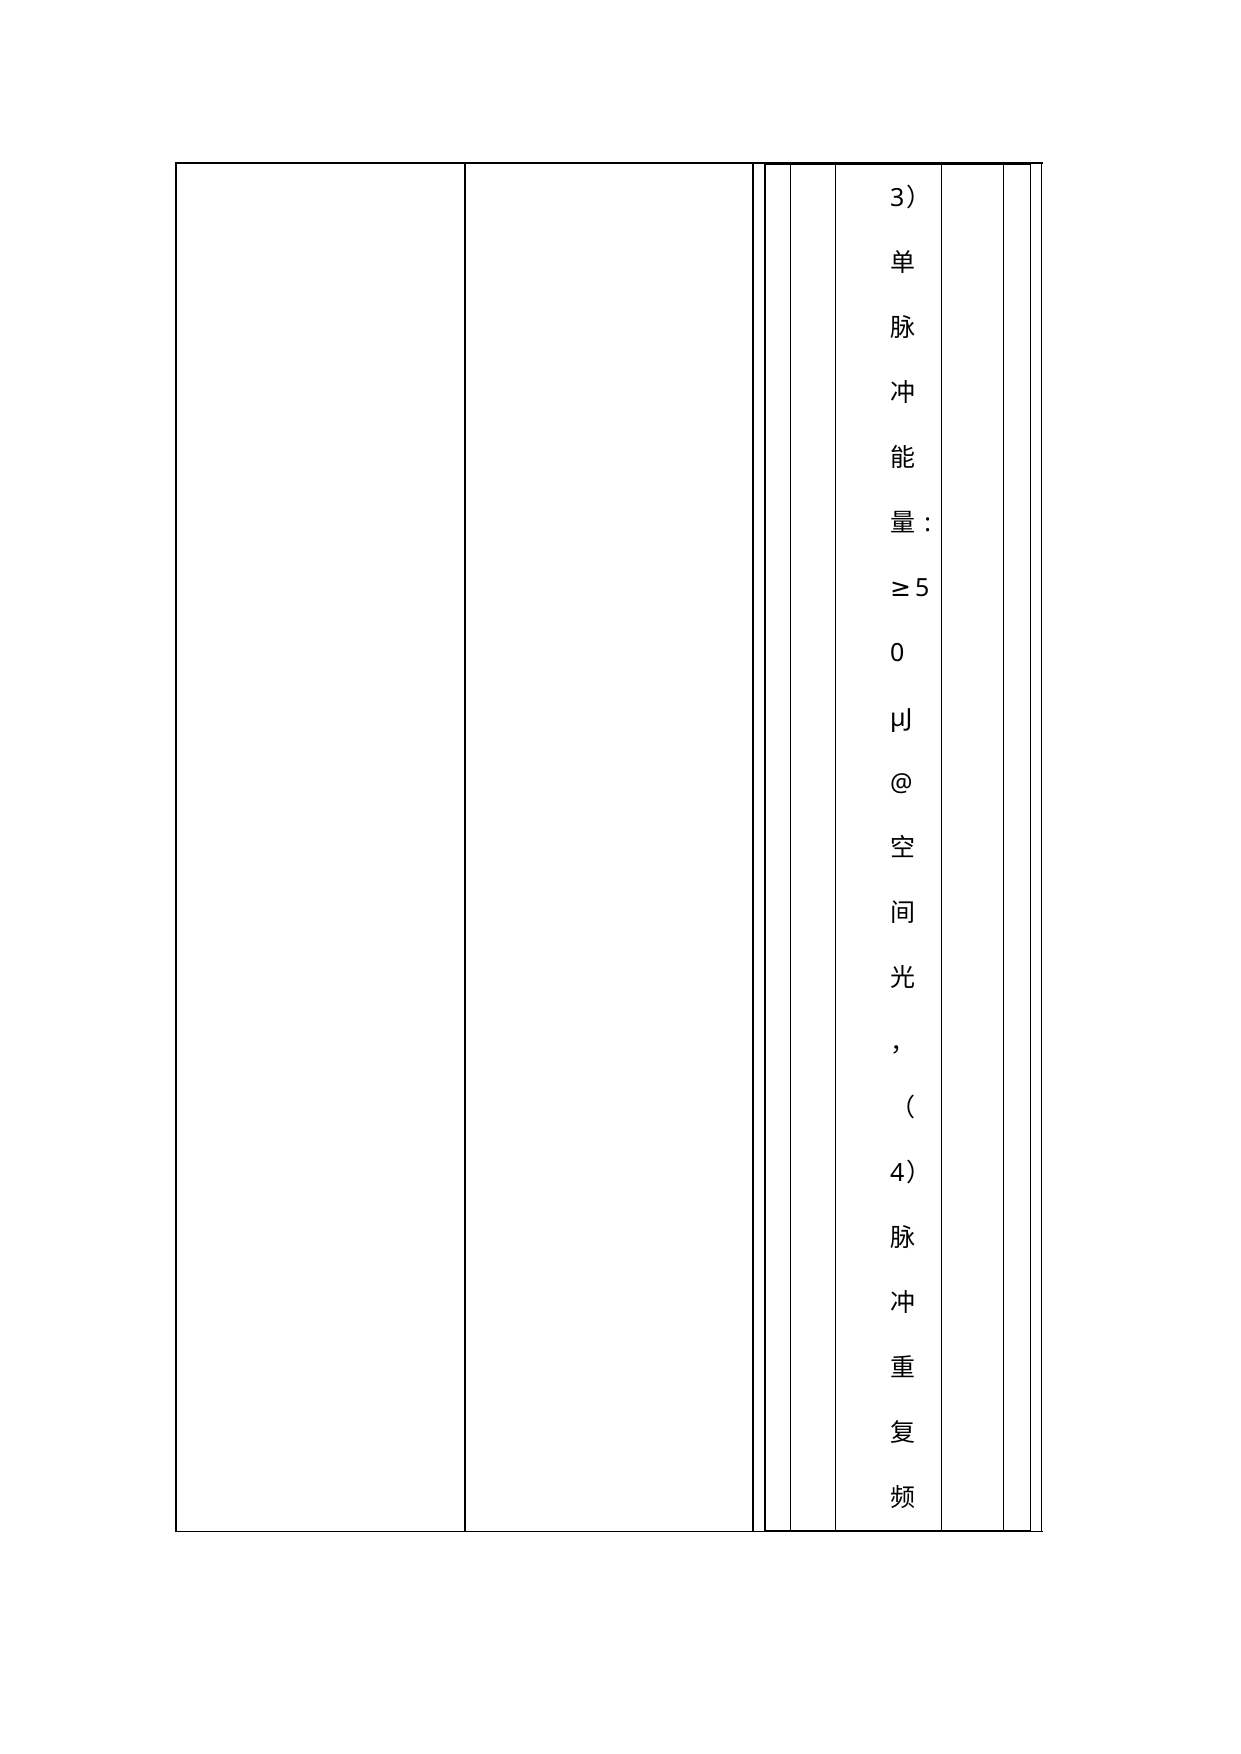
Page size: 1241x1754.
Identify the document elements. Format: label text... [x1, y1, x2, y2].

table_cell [942, 165, 1003, 1530]
table_cell 1 [466, 164, 752, 1531]
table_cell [1004, 165, 1030, 1530]
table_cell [754, 164, 764, 1531]
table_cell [766, 165, 790, 1530]
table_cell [1031, 164, 1041, 1531]
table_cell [791, 165, 835, 1530]
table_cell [836, 165, 941, 1530]
table_cell [177, 164, 464, 1531]
